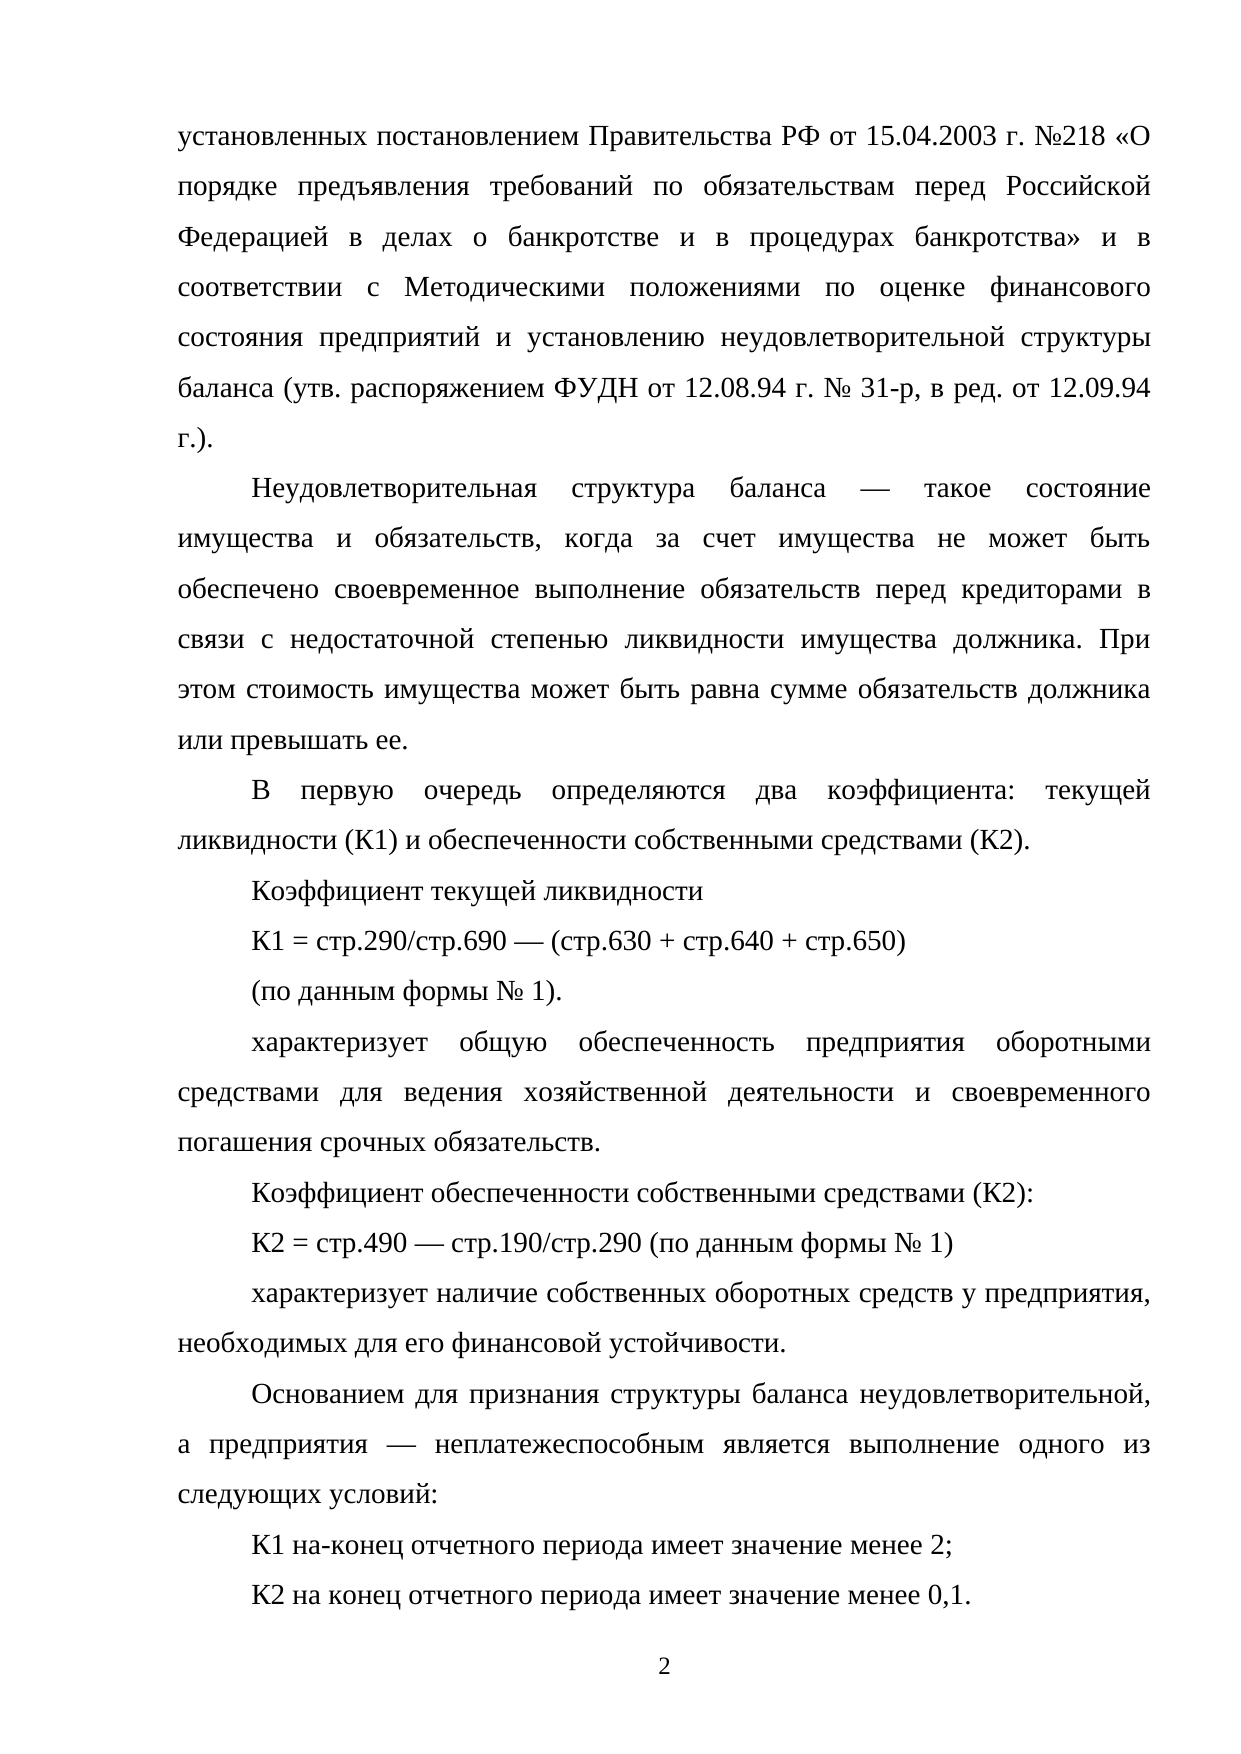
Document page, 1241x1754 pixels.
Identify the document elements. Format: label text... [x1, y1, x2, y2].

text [177, 118, 1152, 453]
text К2 на конец отчетного периода имеет значение менее 0,1. [177, 1577, 1152, 1611]
text Неудовлетворительная структура баланса — такое состояние имущества и обязательств, когда за счет имущества не может быть обеспечено своевременное выполнение обязательств перед кредиторами в связи с недостаточной степенью ликвидности имущества должника. При этом стоимость имущества может быть равна сумме обязательств должника или превышать ее. [177, 470, 1152, 755]
text К2 = стр.490 — стр.190/стр.290 (по данным формы № 1) [177, 1225, 1152, 1258]
text характеризует общую обеспеченность предприятия оборотными средствами для ведения хозяйственной деятельности и своевременного погашения срочных обязательств. [177, 1024, 1152, 1158]
text К1 на-конец отчетного периода имеет значение менее 2; [177, 1527, 1152, 1560]
text (по данным формы № 1). [177, 973, 1152, 1007]
text Коэффициент текущей ликвидности [177, 873, 1152, 906]
text Коэффициент обеспеченности собственными средствами (К2): [177, 1175, 1152, 1208]
text характеризует наличие собственных оборотных средств у предприятия, необходимых для его финансовой устойчивости. [177, 1275, 1152, 1359]
text Основанием для признания структуры баланса неудовлетворительной, а предприятия — неплатежеспособным является выполнение одного из следующих условий: [177, 1376, 1152, 1510]
text В первую очередь определяются два коэффициента: текущей ликвидности (К1) и обеспеченности собственными средствами (К2). [177, 772, 1152, 856]
text К1 = стр.290/стр.690 — (стр.630 + стр.640 + стр.650) [177, 923, 1152, 957]
